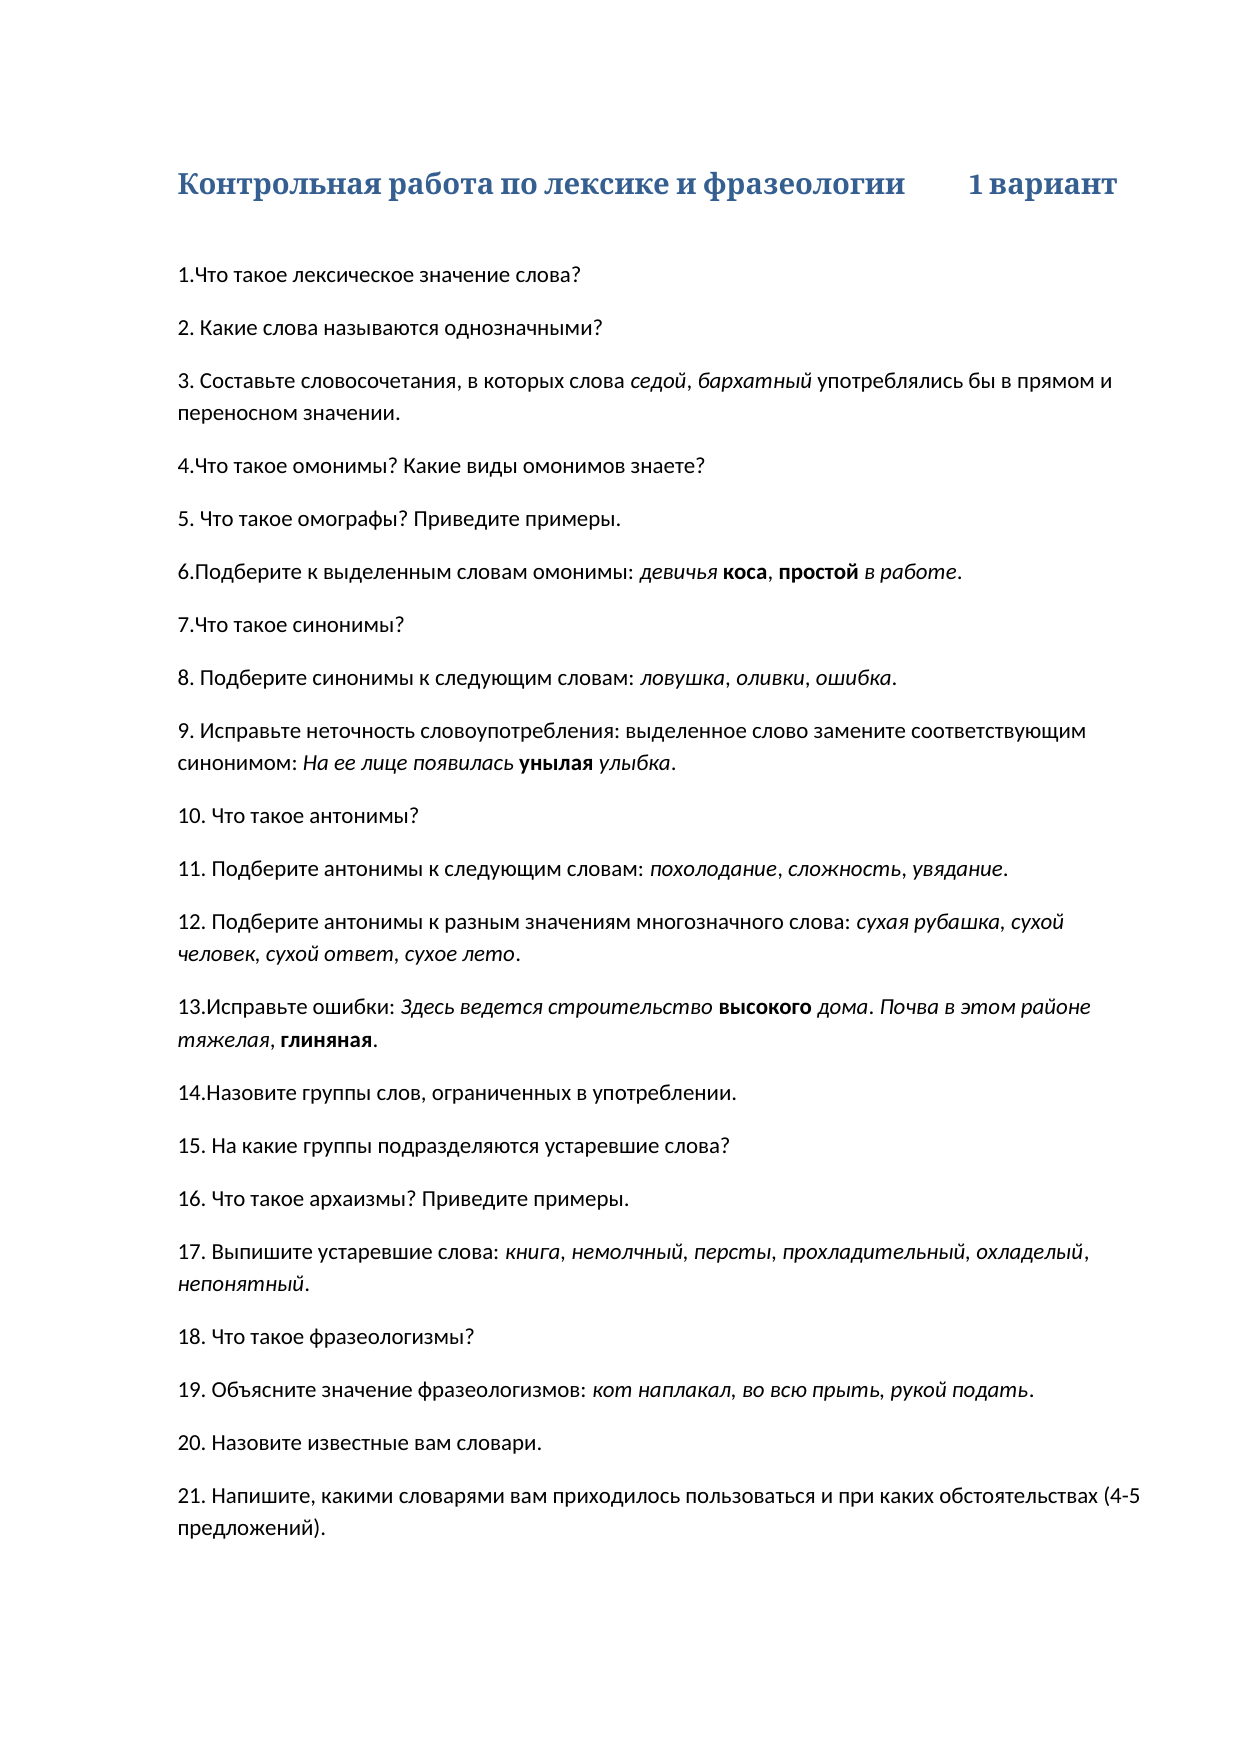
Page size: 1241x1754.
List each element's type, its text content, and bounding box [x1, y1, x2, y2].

text 20. Назовите известные вам словари. [177, 1428, 1152, 1456]
text 18. Что такое фразеологизмы? [177, 1322, 1152, 1350]
text 11. Подберите антонимы к следующим словам: похолодание, сложность, увядание. [177, 854, 1152, 882]
subtitle Контрольная работа по лексике и фразеологии 1 вариант [177, 168, 1152, 202]
text 21. Напишите, какими словарями вам приходилось пользоваться и при каких обстоятельствах (4-5 предложений). [177, 1481, 1152, 1541]
text 9. Исправьте неточность словоупотребления: выделенное слово замените соответствующим синонимом: На ее лице появилась унылая улыбка. [177, 716, 1152, 776]
text 19. Объясните значение фразеологизмов: кот наплакал, во всю прыть, рукой подать. [177, 1375, 1152, 1403]
text 13.Исправьте ошибки: Здесь ведется строительство высокого дома. Почва в этом районе тяжелая, глиняная. [177, 992, 1152, 1053]
text 3. Составьте словосочетания, в которых слова седой, бархатный употреблялись бы в прямом и переносном значении. [177, 366, 1152, 426]
text 5. Что такое омографы? Приведите примеры. [177, 504, 1152, 532]
text 14.Назовите группы слов, ограниченных в употреблении. [177, 1078, 1152, 1106]
text 10. Что такое антонимы? [177, 801, 1152, 829]
text 1.Что такое лексическое значение слова? [177, 260, 1152, 288]
text 8. Подберите синонимы к следующим словам: ловушка, оливки, ошибка. [177, 663, 1152, 691]
text 15. На какие группы подразделяются устаревшие слова? [177, 1131, 1152, 1159]
text 16. Что такое архаизмы? Приведите примеры. [177, 1184, 1152, 1212]
text 17. Выпишите устаревшие слова: книга, немолчный, персты, прохладительный, охладелый, непонятный. [177, 1237, 1152, 1297]
text 12. Подберите антонимы к разным значениям многозначного слова: сухая рубашка, сухой человек, сухой ответ, сухое лето. [177, 907, 1152, 967]
text 6.Подберите к выделенным словам омонимы: девичья коса, простой в работе. [177, 557, 1152, 585]
text 4.Что такое омонимы? Какие виды омонимов знаете? [177, 451, 1152, 479]
text 7.Что такое синонимы? [177, 610, 1152, 638]
text 2. Какие слова называются однозначными? [177, 313, 1152, 341]
